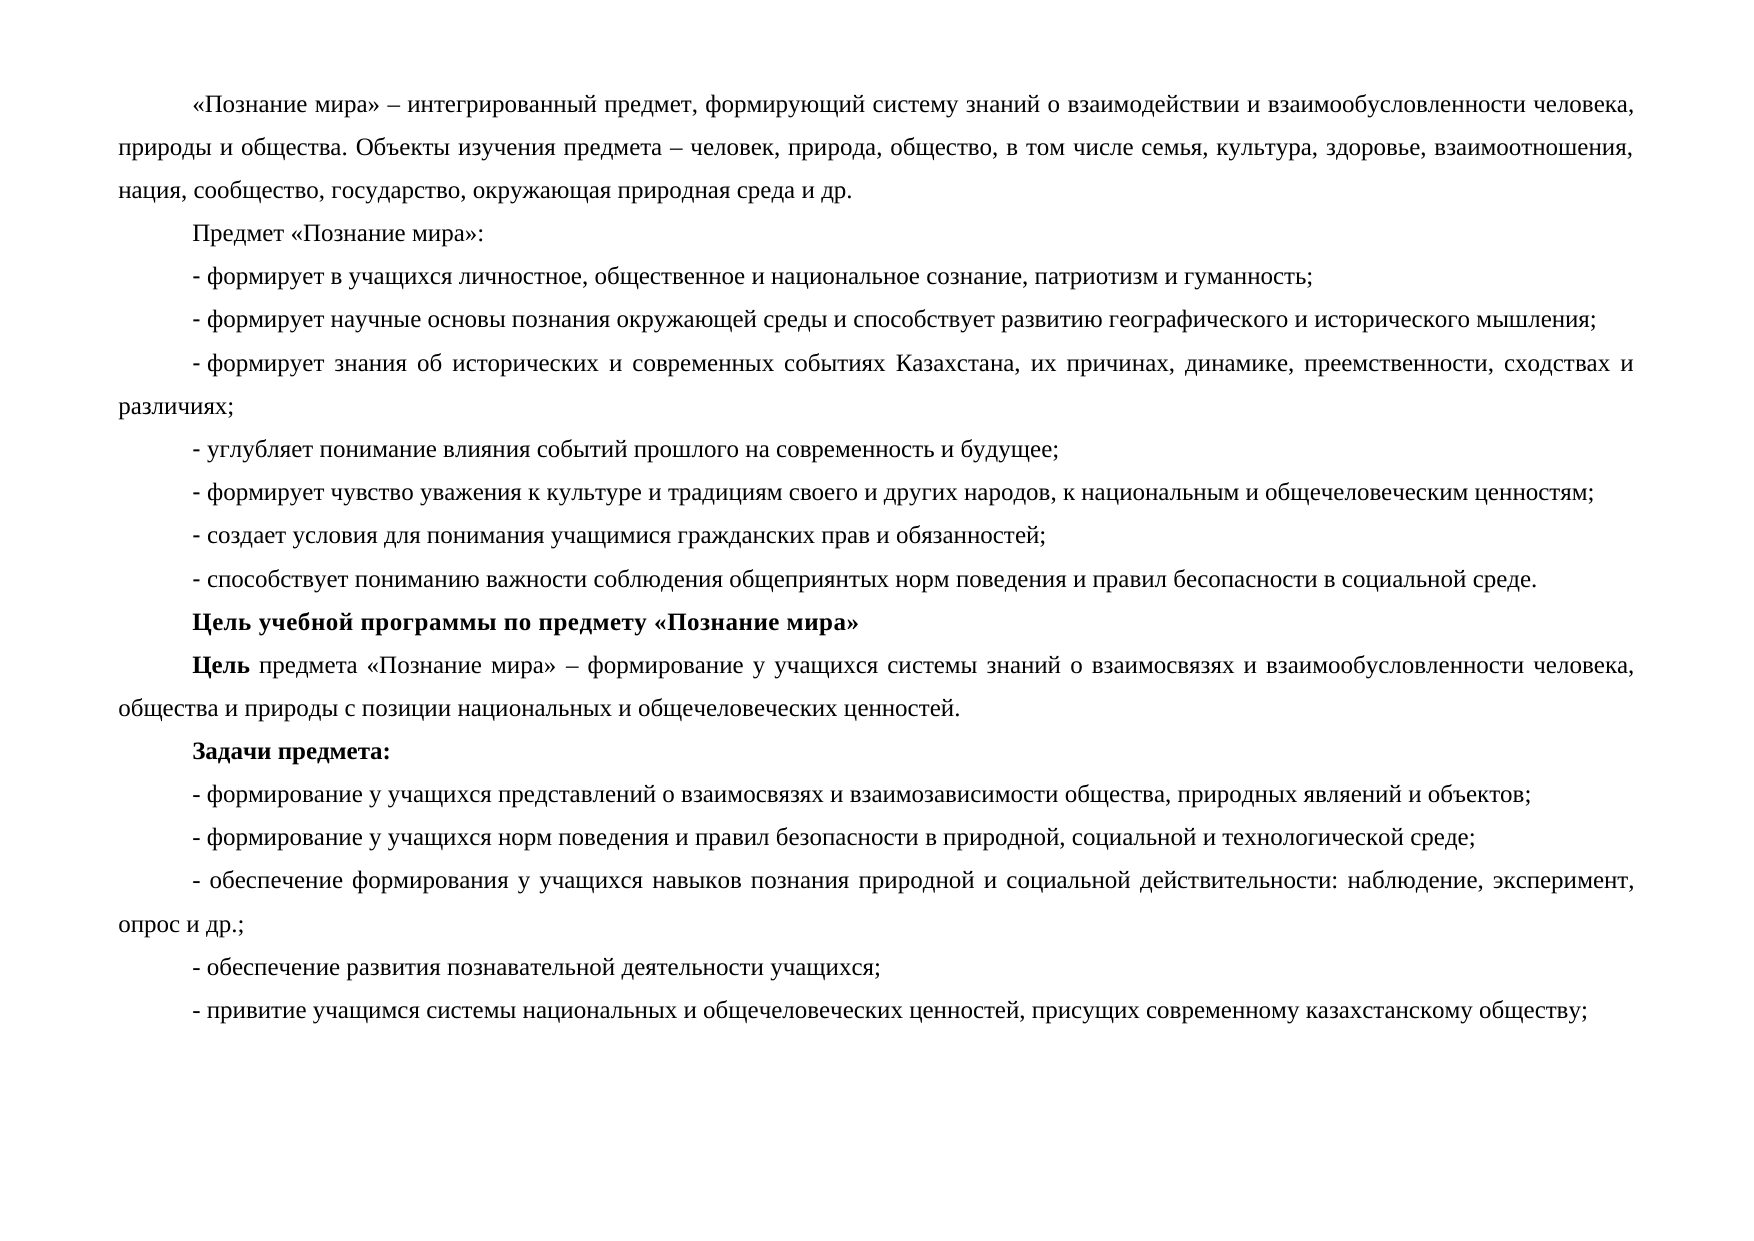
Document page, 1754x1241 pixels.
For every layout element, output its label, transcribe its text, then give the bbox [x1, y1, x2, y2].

text Цель учебной программы по предмету «Познание мира» [118, 607, 1636, 636]
text - формирование у учащихся представлений о взаимосвязях и взаимозависимости общества, природных являений и объектов; [118, 779, 1636, 808]
text Цель предмета «Познание мира» – формирование у учащихся системы знаний о взаимосвязях и взаимообусловленности человека, общества и природы с позиции национальных и общечеловеческих ценностей. [118, 650, 1636, 722]
list способствует пониманию важности соблюдения общеприянтых норм поведения и правил бесопасности в социальной среде. [118, 564, 1636, 592]
text - обеспечение формирования у учащихся навыков познания природной и социальной действительности: наблюдение, эксперимент, опрос и др.; [118, 866, 1636, 937]
text Предмет «Познание мира»: [118, 218, 1636, 247]
list углубляет понимание влияния событий прошлого на современность и будущее; [118, 434, 1636, 463]
list формирует научные основы познания окружающей среды и способствует развитию географического и исторического мышления; [118, 304, 1636, 333]
text - формирование у учащихся норм поведения и правил безопасности в природной, социальной и технологической среде; [118, 822, 1636, 851]
text - обеспечение развития познавательной деятельности учащихся; [118, 952, 1636, 981]
list формирует чувство уважения к культуре и традициям своего и других народов, к национальным и общечеловеческим ценностям; [118, 477, 1636, 506]
text «Познание мира» – интегрированный предмет, формирующий систему знаний о взаимодействии и взаимообусловленности человека, природы и общества. Объекты изучения предмета – человек, природа, общество, в том числе семья, культура, здоровье, взаимоотношения, нация, сообщество, государство, окружающая природная среда и др. [118, 89, 1636, 204]
list создает условия для понимания учащимися гражданских прав и обязанностей; [118, 520, 1636, 549]
text Задачи предмета: [118, 736, 1636, 765]
list формирует знания об исторических и современных событиях Казахстана, их причинах, динамике, преемственности, сходствах и различиях; [118, 348, 1636, 419]
text - привитие учащимся системы национальных и общечеловеческих ценностей, присущих современному казахстанскому обществу; [118, 995, 1636, 1024]
list формирует в учащихся личностное, общественное и национальное сознание, патриотизм и гуманность; [118, 261, 1636, 290]
